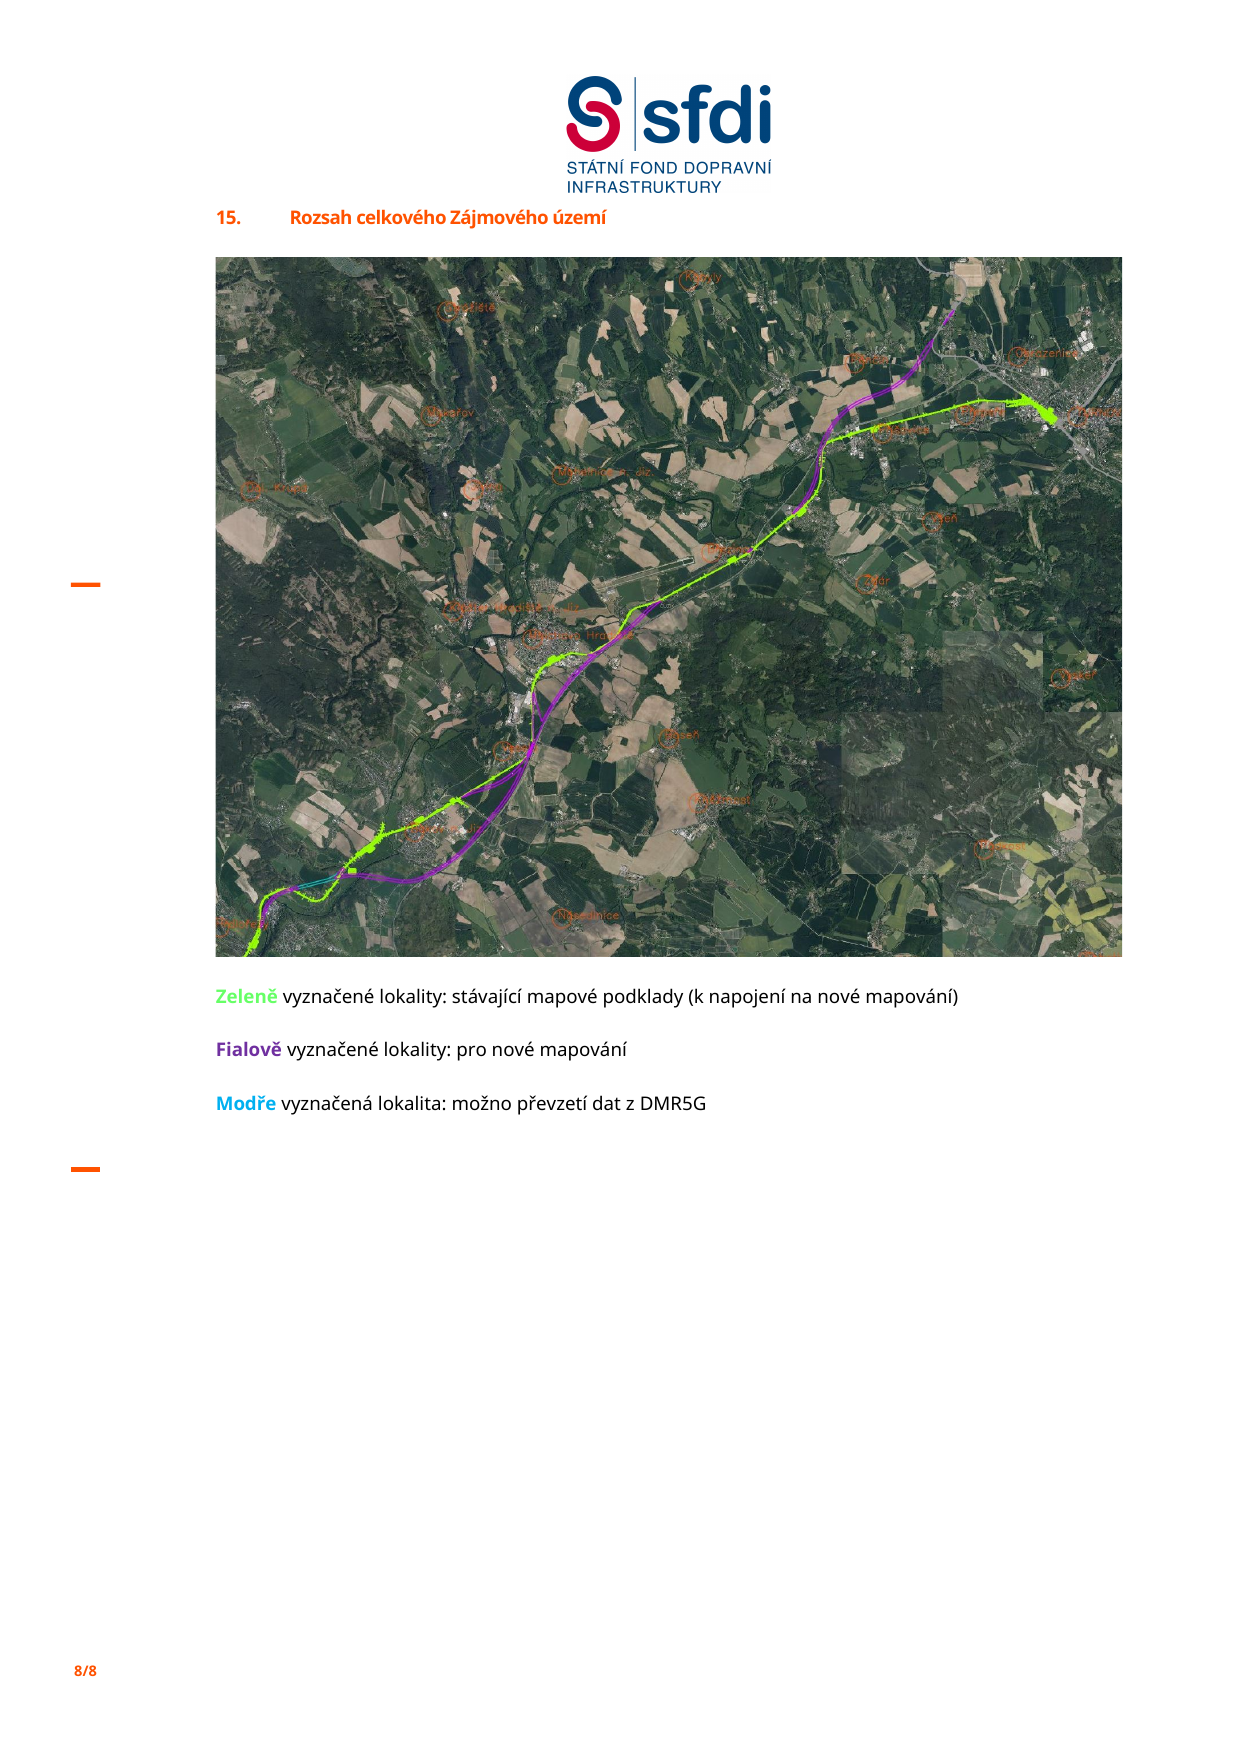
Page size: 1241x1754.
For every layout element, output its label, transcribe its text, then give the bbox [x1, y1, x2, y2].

subtitle Rozsah celkového Zájmového území [204, 204, 1122, 229]
picture [215, 257, 1123, 957]
text Zeleně vyznačené lokality: stávající mapové podklady (k napojení na nové mapování) [216, 984, 1122, 1009]
text Fialově vyznačené lokality: pro nové mapování [216, 1037, 1122, 1062]
text Modře vyznačená lokalita: možno převzetí dat z DMR5G [216, 1090, 1122, 1115]
picture [566, 74, 772, 193]
